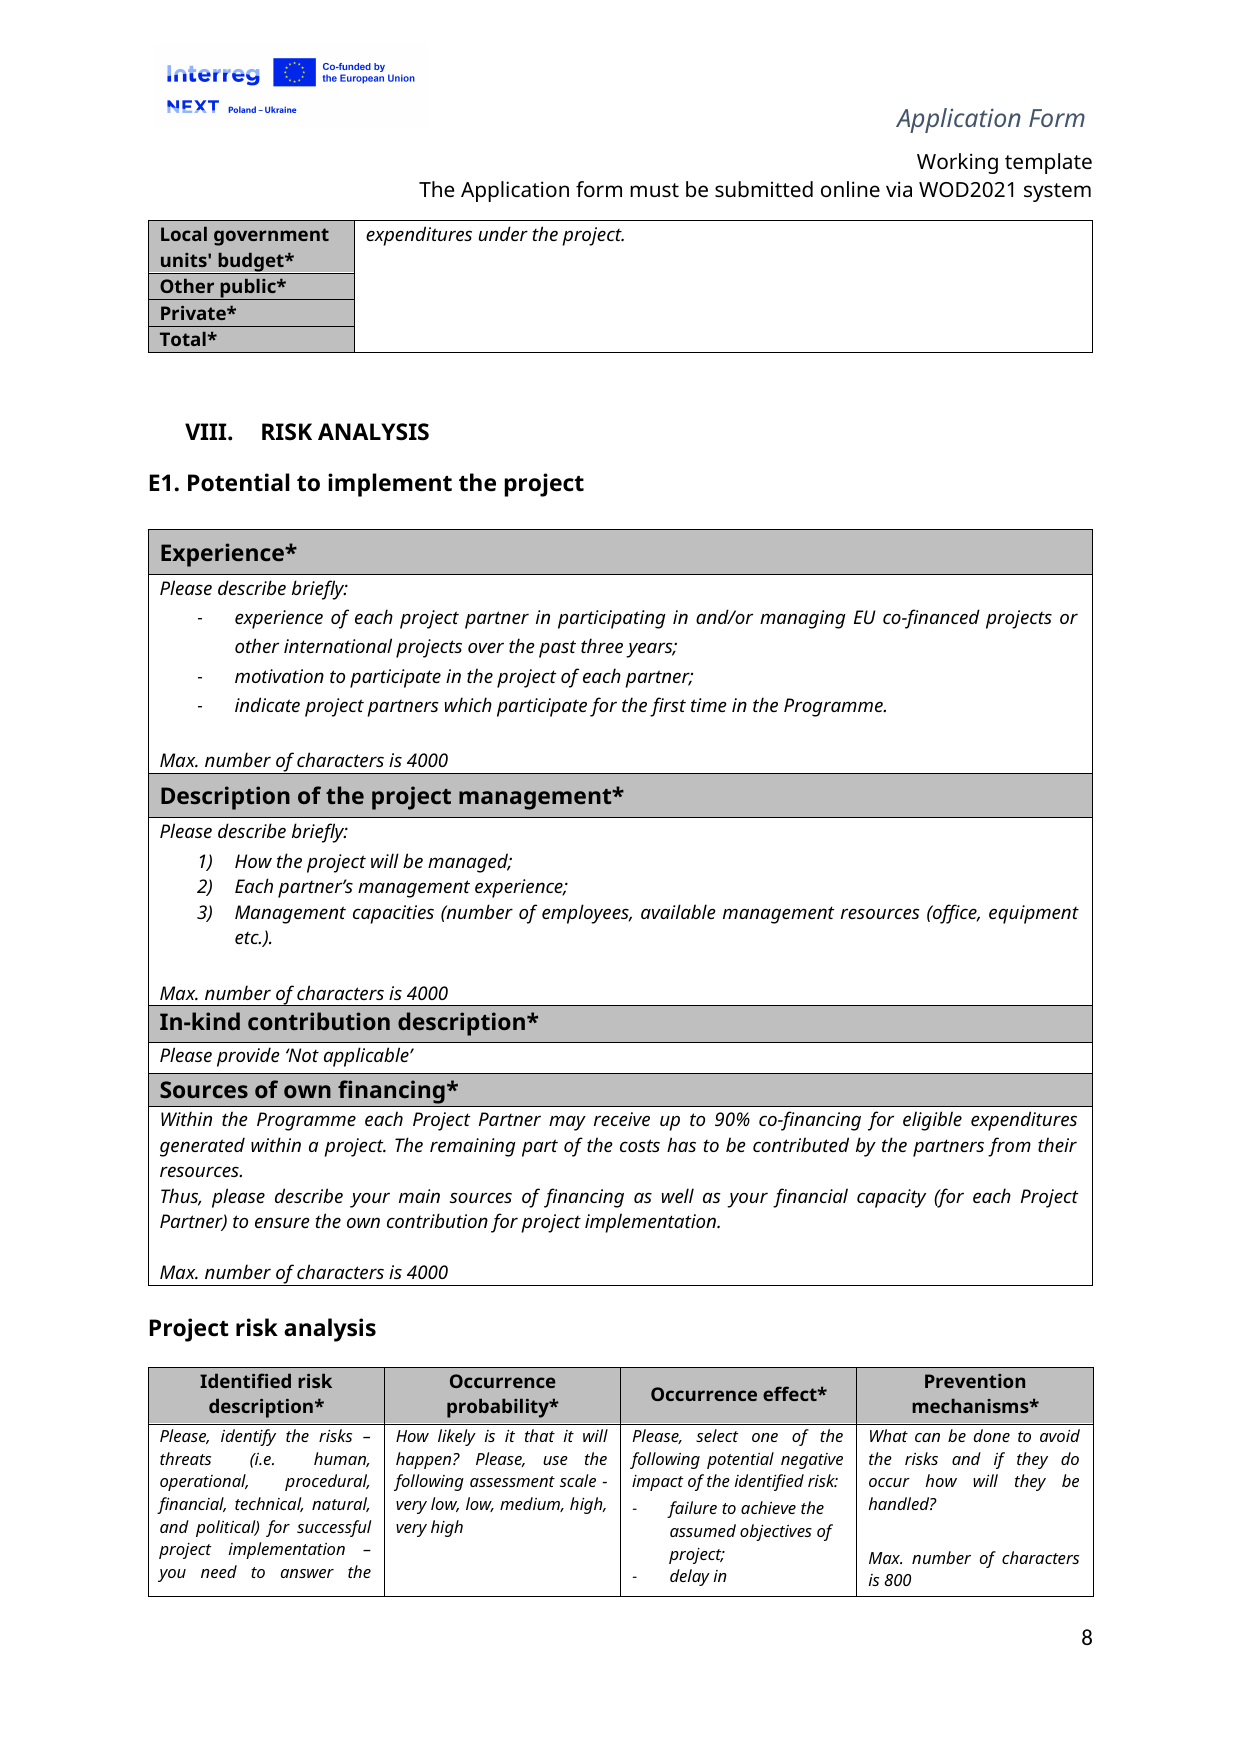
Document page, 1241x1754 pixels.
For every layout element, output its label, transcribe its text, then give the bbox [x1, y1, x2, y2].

table_cell Within the Programme each Project Partner may receive up to 90% co-financing for eligible expenditures generated within a project. The remaining part of the costs has to be contributed by the partners from their resources. Thus, please describe your main sources of financing as well as your financial capacity (for each Project Partner) to ensure the own contribution for project implementation. Max. number of characters is 4000 [149, 1107, 1092, 1285]
table_header Occurrence probability* [385, 1368, 620, 1423]
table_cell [149, 1425, 384, 1596]
table_header Prevention mechanisms* [857, 1368, 1093, 1423]
table_header Experience* [149, 530, 1092, 574]
table_cell Other public* [149, 274, 354, 299]
table_cell In-kind contribution description* [149, 1006, 1092, 1042]
table_cell Please provide ‘Not applicable’ [149, 1043, 1092, 1072]
table_header Identified risk description* [149, 1368, 384, 1423]
table_cell Sources of own financing* [149, 1074, 1092, 1106]
picture [153, 44, 429, 127]
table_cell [857, 1425, 1093, 1596]
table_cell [385, 1425, 620, 1596]
text E1. Potential to implement the project [148, 467, 1093, 498]
table_cell Please describe briefly: How the project will be managed; Each partner’s management experience; Management capacities (number of employees, available management resources (office, equipment etc.). Max. number of characters is 4000 [149, 818, 1092, 1005]
table_cell Local government units' budget* [149, 221, 354, 272]
table_cell Total* [149, 327, 354, 352]
text Project risk analysis [148, 1312, 1093, 1343]
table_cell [355, 221, 1092, 352]
table_header Occurrence effect* [621, 1368, 856, 1423]
list RISK ANALYSIS [185, 416, 1093, 447]
table_cell Private* [149, 300, 354, 326]
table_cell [621, 1425, 856, 1596]
table_cell Please describe briefly: experience of each project partner in participating in and/or managing EU co-financed projects or other international projects over the past three years; motivation to participate in the project of each partner; indicate project partners which participate for the first time in the Programme. Max. number of characters is 4000 [149, 575, 1092, 772]
table_cell Description of the project management* [149, 774, 1092, 817]
